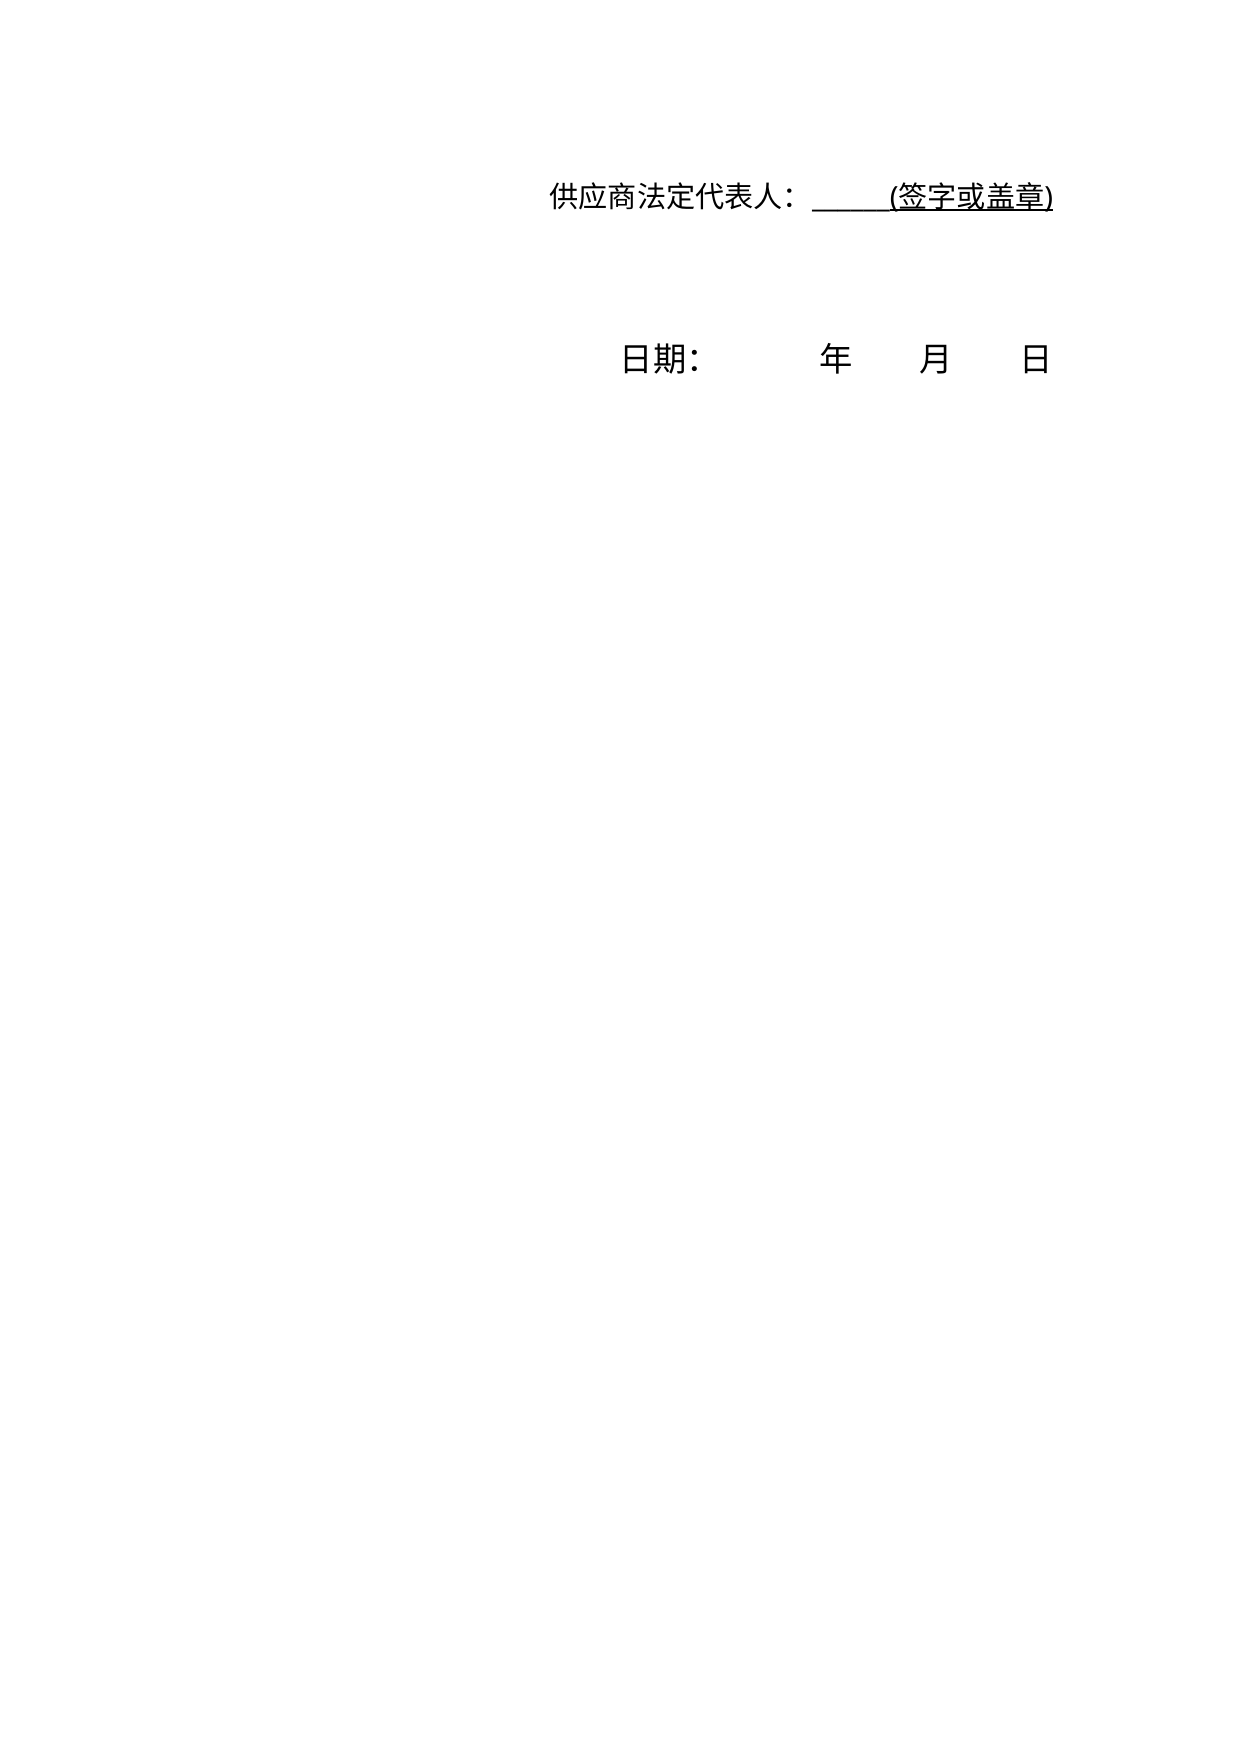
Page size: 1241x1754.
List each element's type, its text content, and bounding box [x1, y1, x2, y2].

text 供应商法定代表人：______(签字或盖章) [187, 162, 1053, 227]
text 日期： 年 月 日 [187, 325, 1053, 390]
